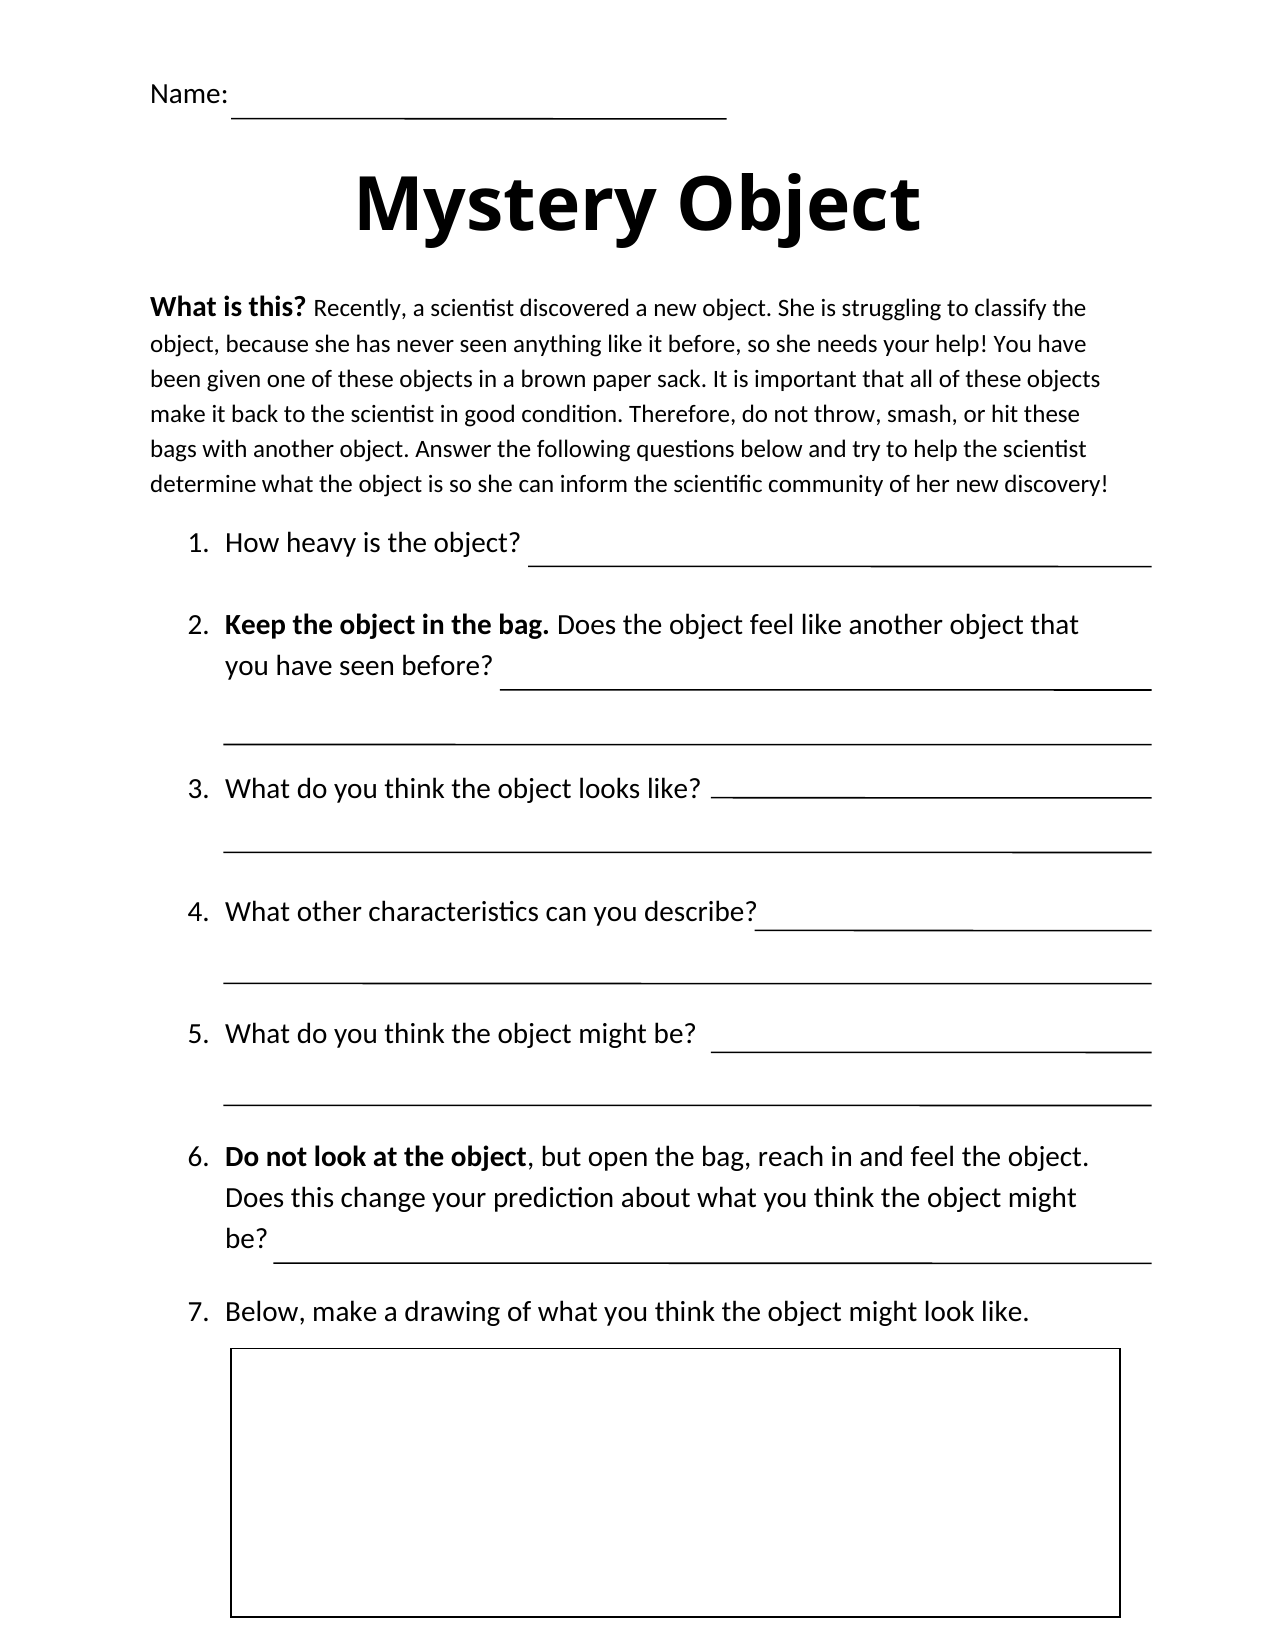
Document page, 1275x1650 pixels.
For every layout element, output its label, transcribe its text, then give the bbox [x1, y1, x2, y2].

text Mystery Object [150, 150, 1125, 252]
list How heavy is the object? [187, 524, 1125, 560]
text What is this? Recently, a scientist discovered a new object. She is struggling to classify the object, because she has never seen anything like it before, so she needs your help! You have been given one of these objects in a brown paper sack. It is important that all of these objects make it back to the scientist in good condition. Therefore, do not throw, smash, or hit these bags with another object. Answer the following questions below and try to help the scientist determine what the object is so she can inform the scientific community of her new discovery! [150, 288, 1125, 499]
list What do you think the object looks like? [187, 770, 1125, 806]
list Keep the object in the bag. Does the object feel like another object that you have seen before? [187, 606, 1125, 683]
list What other characteristics can you describe? [187, 893, 1125, 928]
list What do you think the object might be? [187, 1016, 1125, 1051]
list Do not look at the object, but open the bag, reach in and feel the object. Does this change your prediction about what you think the object might be? [187, 1138, 1125, 1256]
list Below, make a drawing of what you think the object might look like. [187, 1293, 1125, 1329]
